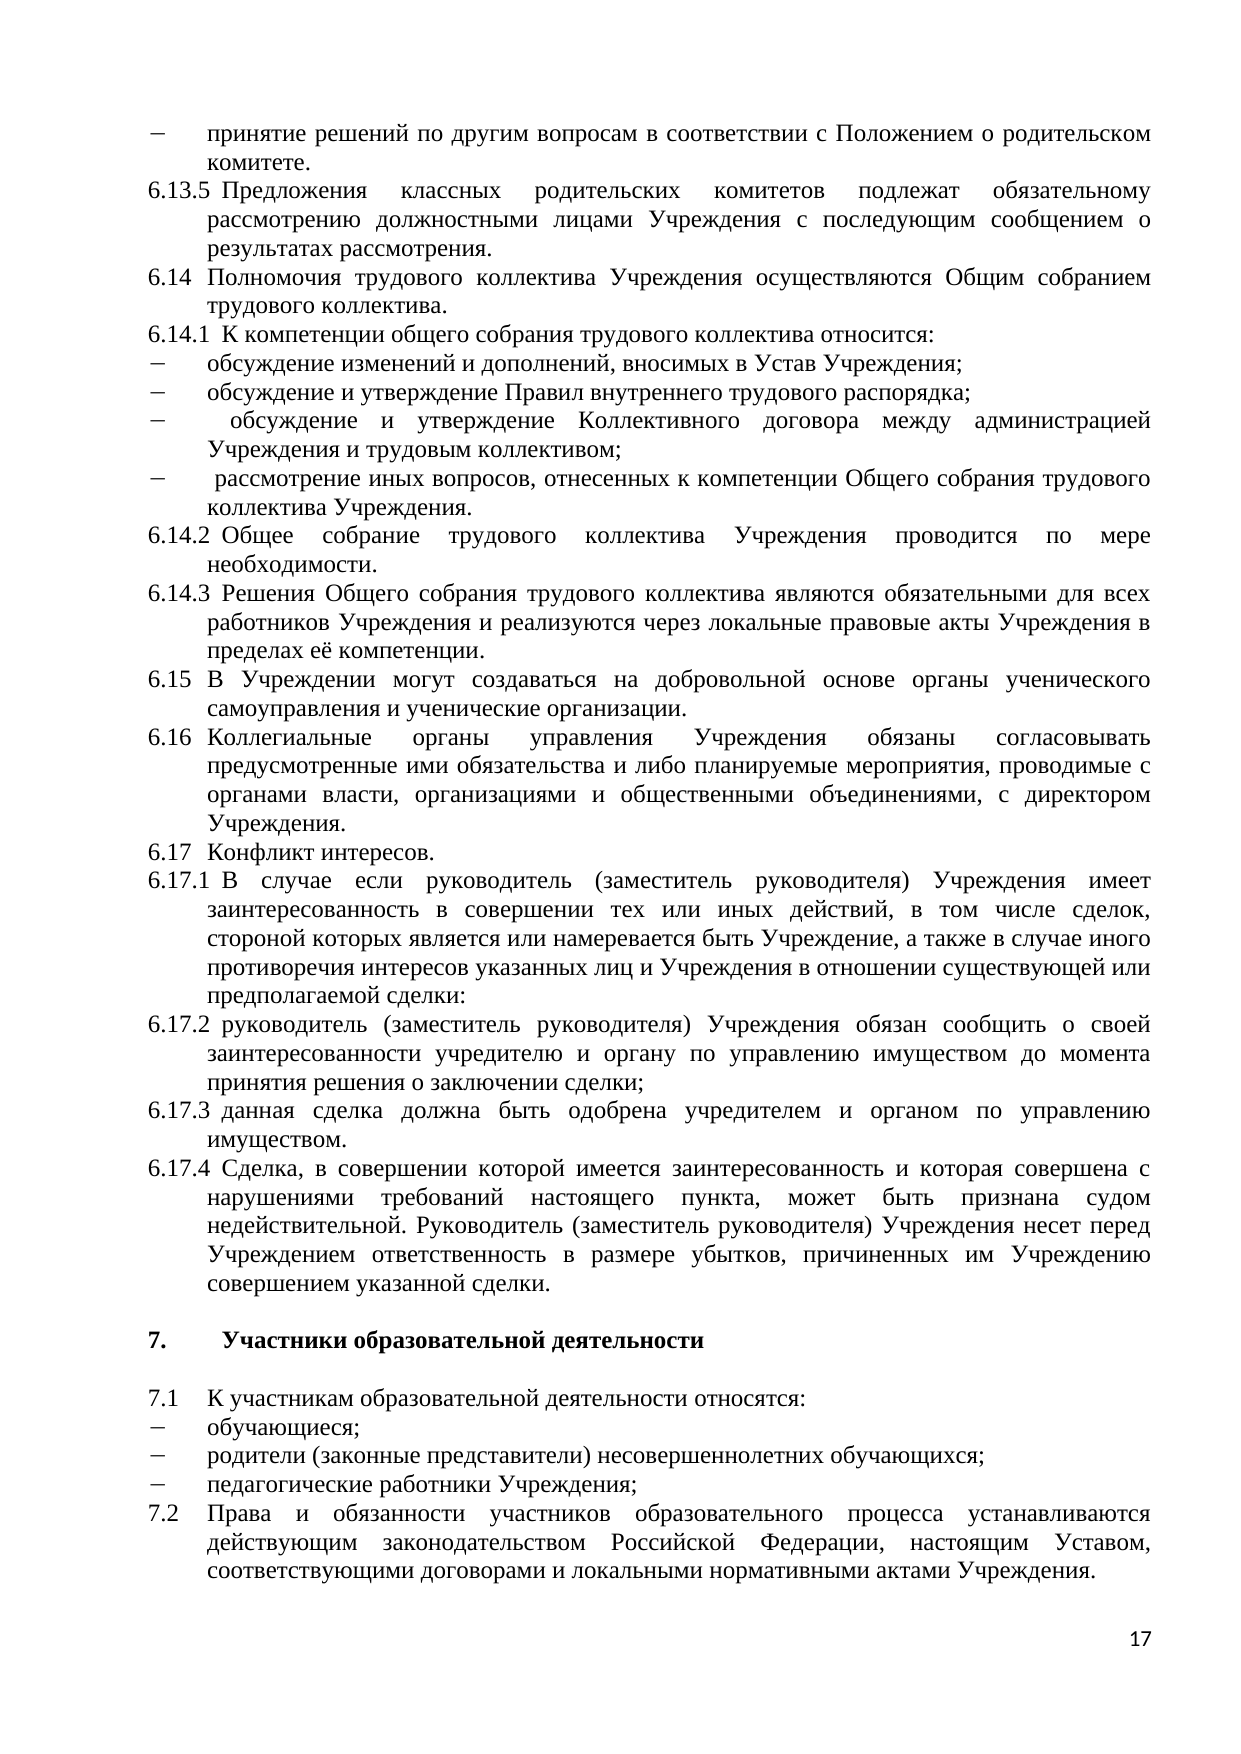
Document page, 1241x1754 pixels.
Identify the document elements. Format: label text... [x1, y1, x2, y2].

list Общее собрание трудового коллектива Учреждения проводится по мере необходимости. [148, 521, 1152, 578]
list родители (законные представители) несовершеннолетних обучающихся; [148, 1441, 1152, 1469]
list педагогические работники Учреждения; [148, 1469, 1152, 1498]
list рассмотрение иных вопросов, отнесенных к компетенции Общего собрания трудового коллектива Учреждения. [148, 463, 1152, 521]
list обсуждение и утверждение Правил внутреннего трудового распорядка; [148, 377, 1152, 406]
list Участники образовательной деятельности [148, 1326, 1152, 1354]
list Предложения классных родительских комитетов подлежат обязательному рассмотрению должностными лицами Учреждения с последующим сообщением о результатах рассмотрения. [148, 176, 1152, 262]
list Полномочия трудового коллектива Учреждения осуществляются Общим собранием трудового коллектива. [148, 262, 1152, 319]
list В Учреждении могут создаваться на добровольной основе органы ученического самоуправления и ученические организации. [148, 664, 1152, 722]
list данная сделка должна быть одобрена учредителем и органом по управлению имуществом. [148, 1096, 1152, 1153]
list Конфликт интересов. [148, 837, 1152, 866]
list обсуждение и утверждение Коллективного договора между администрацией Учреждения и трудовым коллективом; [148, 406, 1152, 463]
list В случае если руководитель (заместитель руководителя) Учреждения имеет заинтересованность в совершении тех или иных действий, в том числе сделок, стороной которых является или намеревается быть Учреждение, а также в случае иного противоречия интересов указанных лиц и Учреждения в отношении существующей или предполагаемой сделки: [148, 866, 1152, 1009]
list руководитель (заместитель руководителя) Учреждения обязан сообщить о своей заинтересованности учредителю и органу по управлению имуществом до момента принятия решения о заключении сделки; [148, 1009, 1152, 1096]
list К участникам образовательной деятельности относятся: [148, 1383, 1152, 1412]
list Сделка, в совершении которой имеется заинтересованность и которая совершена с нарушениями требований настоящего пункта, может быть признана судом недействительной. Руководитель (заместитель руководителя) Учреждения несет перед Учреждением ответственность в размере убытков, причиненных им Учреждению совершением указанной сделки. [148, 1153, 1152, 1297]
list Коллегиальные органы управления Учреждения обязаны согласовывать предусмотренные ими обязательства и либо планируемые мероприятия, проводимые с органами власти, организациями и общественными объединениями, с директором Учреждения. [148, 722, 1152, 837]
list обучающиеся; [148, 1412, 1152, 1441]
list обсуждение изменений и дополнений, вносимых в Устав Учреждения; [148, 348, 1152, 377]
list К компетенции общего собрания трудового коллектива относится: [148, 319, 1152, 348]
list принятие решений по другим вопросам в соответствии с Положением о родительском комитете. [148, 118, 1152, 176]
list Решения Общего собрания трудового коллектива являются обязательными для всех работников Учреждения и реализуются через локальные правовые акты Учреждения в пределах её компетенции. [148, 578, 1152, 664]
list Права и обязанности участников образовательного процесса устанавливаются действующим законодательством Российской Федерации, настоящим Уставом, соответствующими договорами и локальными нормативными актами Учреждения. [148, 1498, 1152, 1584]
